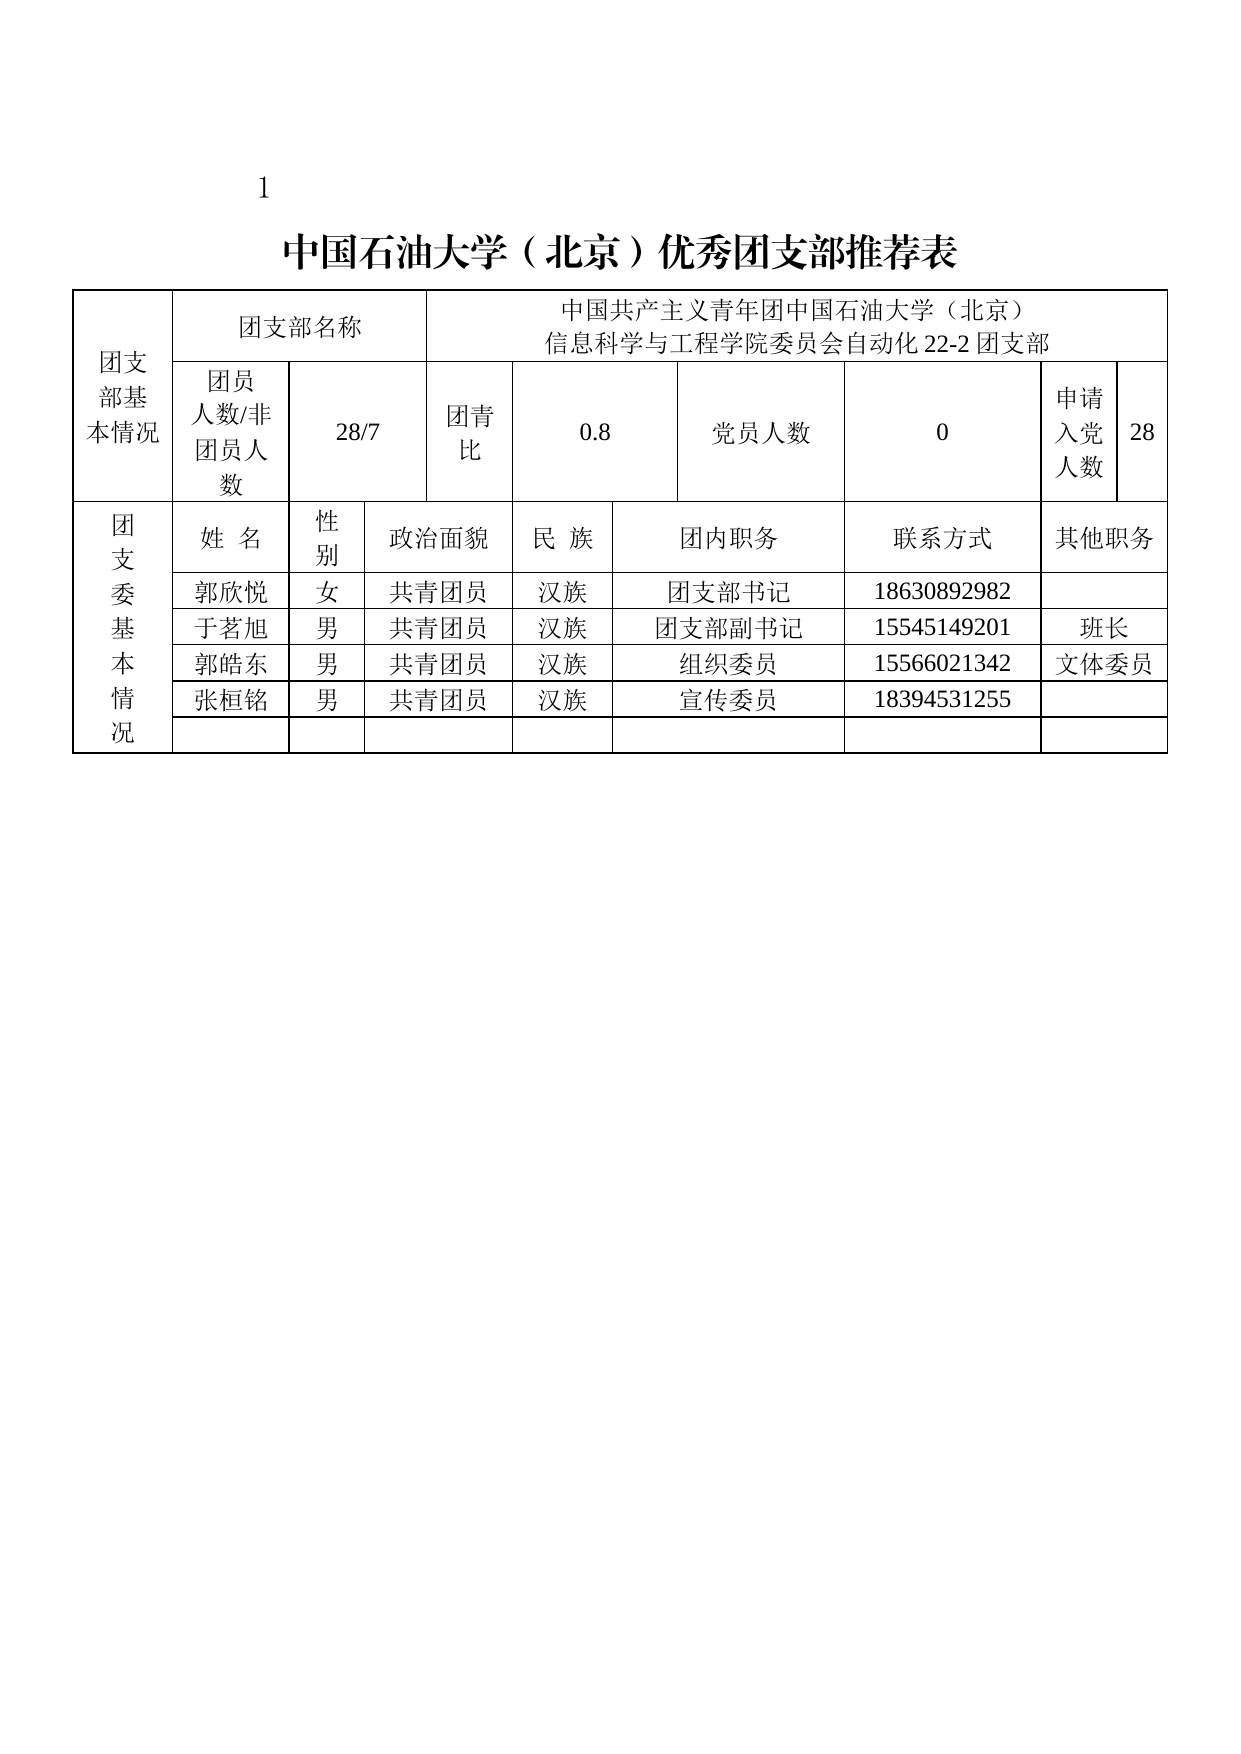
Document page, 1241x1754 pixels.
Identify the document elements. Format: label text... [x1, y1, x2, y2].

table_cell 团员 人数/非团员人数 [173, 362, 288, 501]
table_cell 党员人数 [678, 362, 844, 501]
table_cell 共青团员 [365, 573, 512, 608]
table_cell 汉族 [513, 573, 612, 608]
table_cell 28/7 [290, 362, 426, 501]
text 中国石油大学（北京）优秀团支部推荐表 [187, 220, 1053, 289]
table_cell [365, 718, 512, 752]
table_cell [173, 718, 288, 752]
table_cell [1042, 573, 1167, 608]
table_cell [845, 718, 1040, 752]
table_cell 0.8 [513, 362, 677, 501]
table_cell 0 [845, 362, 1040, 501]
table_cell 于茗旭 [173, 609, 288, 644]
table_cell 团 支 委 基 本 情 况 [74, 502, 172, 752]
table_cell 共青团员 [365, 645, 512, 680]
table_cell 男 [290, 645, 364, 680]
table_cell [513, 718, 612, 752]
table_header 中国共产主义青年团中国石油大学（北京） 信息科学与工程学院委员会自动化22-2团支部 [427, 291, 1167, 361]
table_cell 28 [1118, 362, 1167, 501]
table_cell 政治面貌 [365, 502, 512, 571]
table_cell 汉族 [513, 645, 612, 680]
table_cell 团支部书记 [613, 573, 844, 608]
table_cell 汉族 [513, 682, 612, 716]
table_cell 班长 [1042, 609, 1167, 644]
table_header 团支部名称 [173, 291, 426, 361]
table_cell 其他职务 [1042, 502, 1167, 571]
table_cell 共青团员 [365, 682, 512, 716]
table_cell 15545149201 [845, 609, 1040, 644]
table_cell [290, 718, 364, 752]
table_cell [613, 718, 844, 752]
table_cell 男 [290, 682, 364, 716]
text 附件1： [187, 151, 1053, 220]
table_cell 郭皓东 [173, 645, 288, 680]
table_cell 团支部副书记 [613, 609, 844, 644]
table_cell 张桓铭 [173, 682, 288, 716]
table_cell 联系方式 [845, 502, 1040, 571]
table_header 团支 部基 本情况 [74, 291, 172, 501]
table_cell 姓 名 [173, 502, 288, 571]
table_cell [1042, 682, 1167, 716]
table_cell 团内职务 [613, 502, 844, 571]
table_cell 组织委员 [613, 645, 844, 680]
table_cell 男 [290, 609, 364, 644]
table_cell 18630892982 [845, 573, 1040, 608]
table_cell 15566021342 [845, 645, 1040, 680]
table_cell 宣传委员 [613, 682, 844, 716]
table_cell 性 别 [290, 502, 364, 571]
table_cell 共青团员 [365, 609, 512, 644]
table_cell [1042, 718, 1167, 752]
table_cell 申请入党人数 [1042, 362, 1116, 501]
table_cell 郭欣悦 [173, 573, 288, 608]
table_cell 18394531255 [845, 682, 1040, 716]
table_cell 汉族 [513, 609, 612, 644]
table_cell 民 族 [513, 502, 612, 571]
table_cell 文体委员 [1042, 645, 1167, 680]
table_cell 团青比 [427, 362, 512, 501]
table_cell 女 [290, 573, 364, 608]
